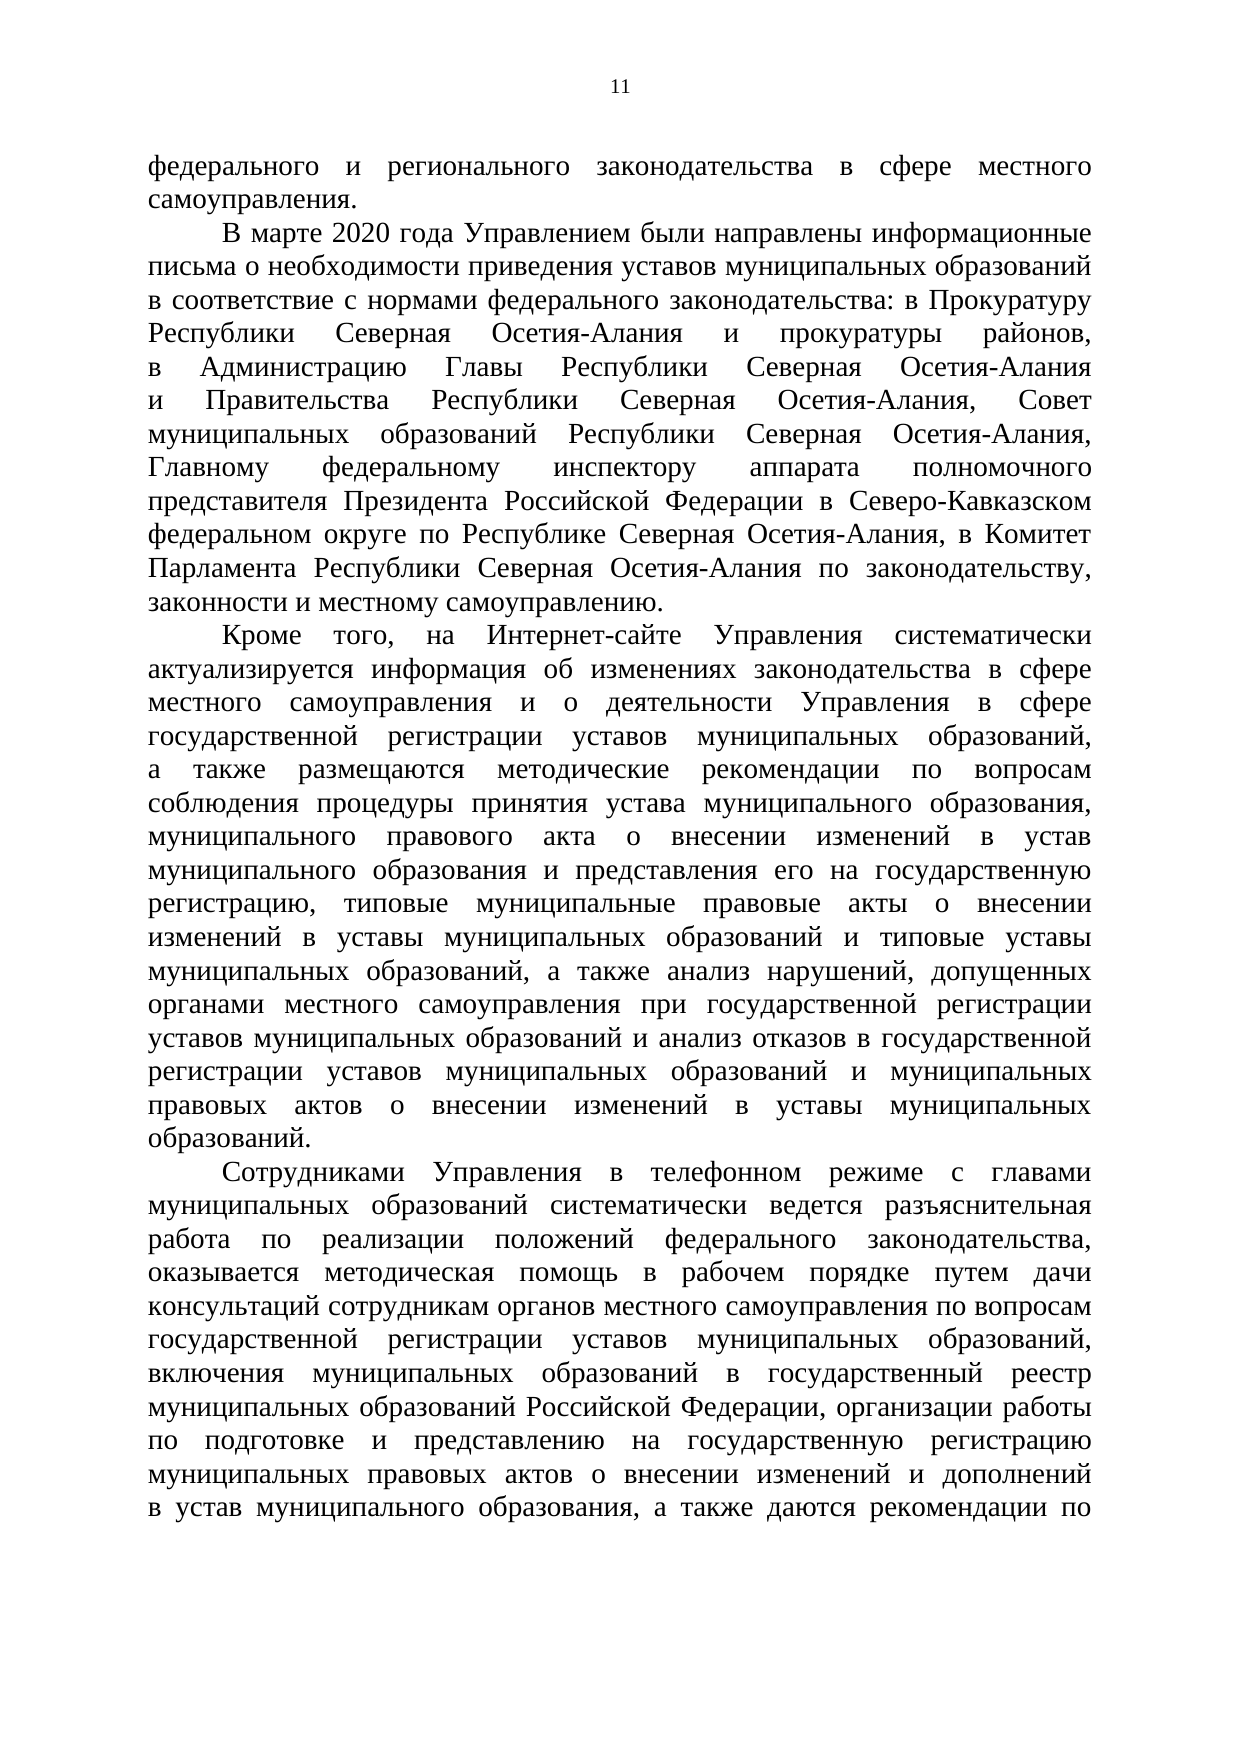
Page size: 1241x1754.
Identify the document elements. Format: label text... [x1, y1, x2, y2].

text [148, 1154, 1092, 1523]
text Кроме того, на Интернет-сайте Управления систематически актуализируется информация об изменениях законодательства в сфере местного самоуправления и о деятельности Управления в сфере государственной регистрации уставов муниципальных образований, а также размещаются методические рекомендации по вопросам соблюдения процедуры принятия устава муниципального образования, муниципального правового акта о внесении изменений в устав муниципального образования и представления его на государственную регистрацию, типовые муниципальные правовые акты о внесении изменений в уставы муниципальных образований и типовые уставы муниципальных образований, а также анализ нарушений, допущенных органами местного самоуправления при государственной регистрации уставов муниципальных образований и анализ отказов в государственной регистрации уставов муниципальных образований и муниципальных правовых актов о внесении изменений в уставы муниципальных образований. [148, 617, 1092, 1154]
text В марте 2020 года Управлением были направлены информационные письма о необходимости приведения уставов муниципальных образований в соответствие с нормами федерального законодательства: в Прокуратуру Республики Северная Осетия-Алания и прокуратуры районов, в Администрацию Главы Республики Северная Осетия-Алания и Правительства Республики Северная Осетия-Алания, Совет муниципальных образований Республики Северная Осетия-Алания, Главному федеральному инспектору аппарата полномочного представителя Президента Российской Федерации в Северо-Кавказском федеральном округе по Республике Северная Осетия-Алания, в Комитет Парламента Республики Северная Осетия-Алания по законодательству, законности и местному самоуправлению. [148, 215, 1092, 617]
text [148, 148, 1092, 215]
